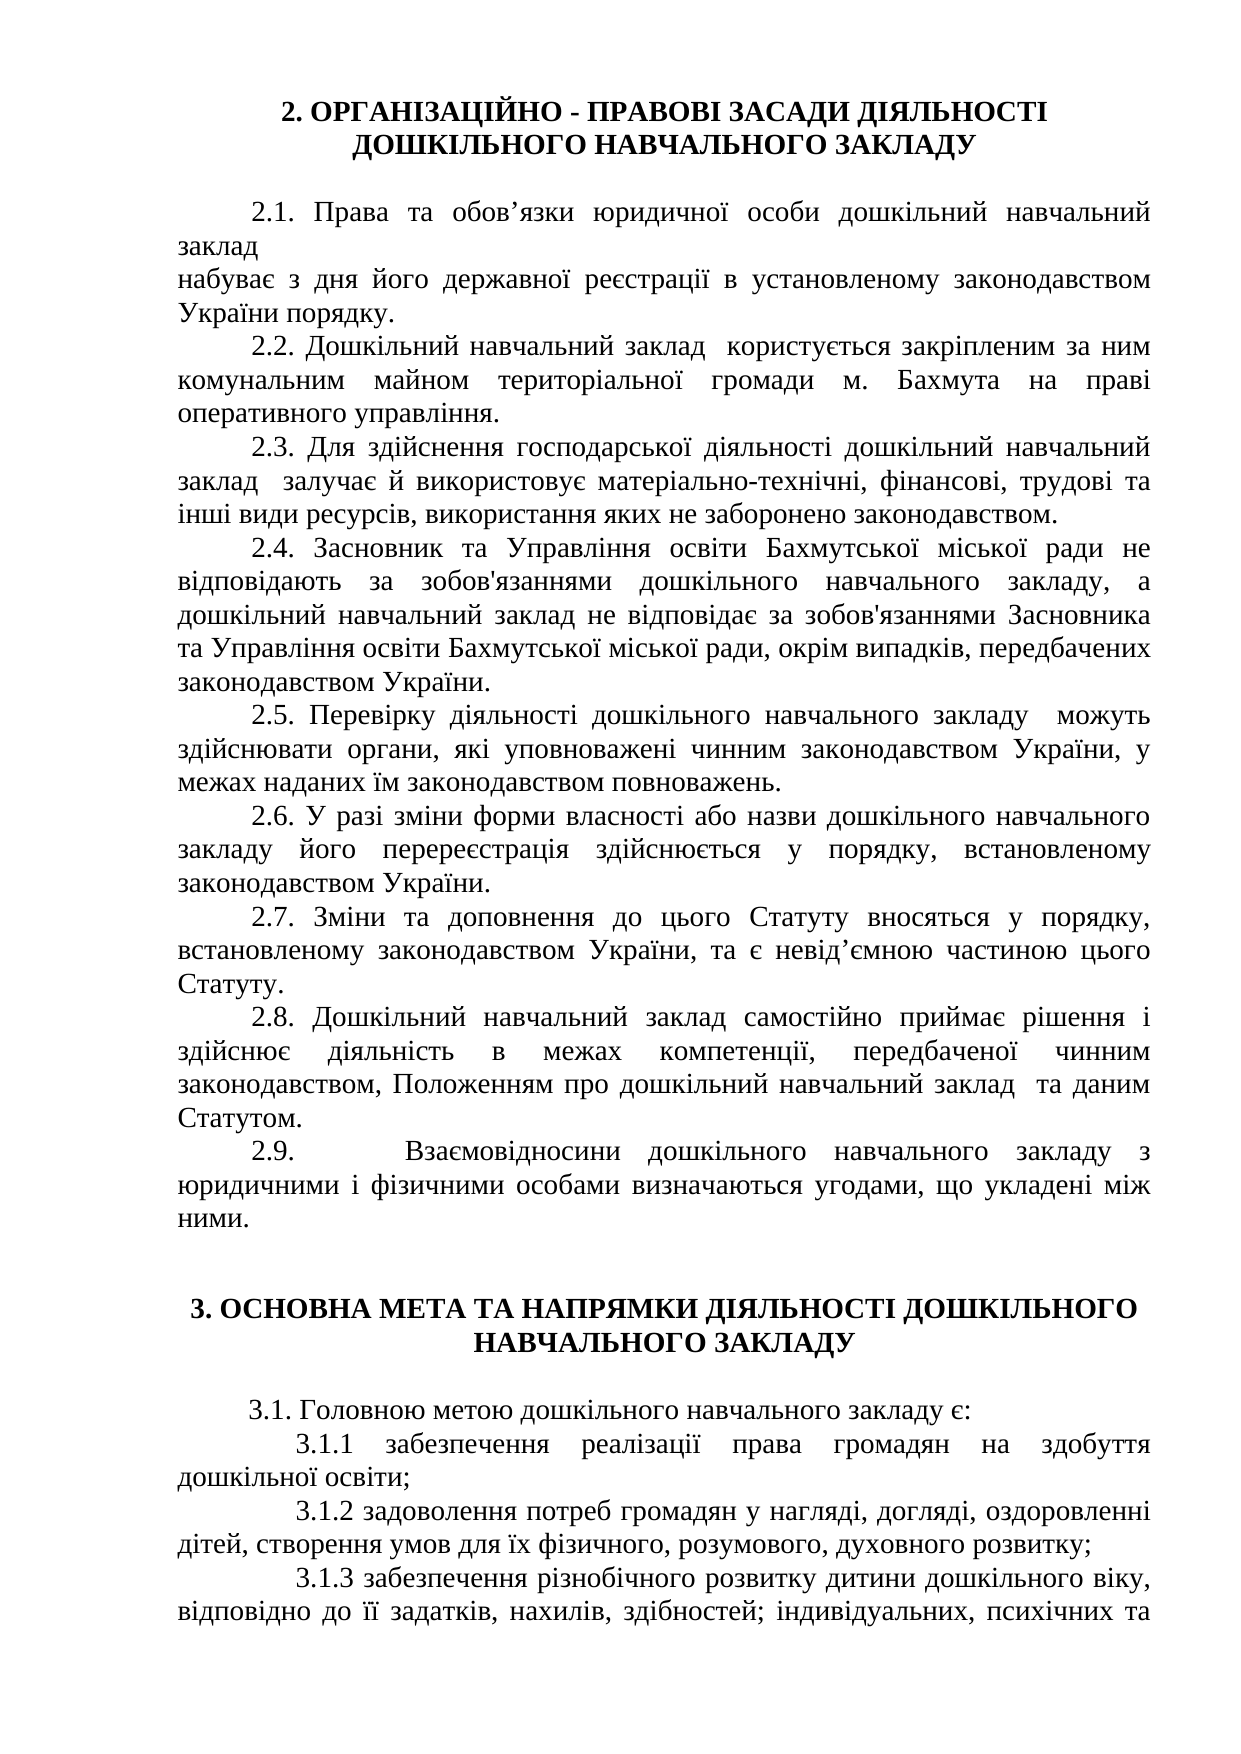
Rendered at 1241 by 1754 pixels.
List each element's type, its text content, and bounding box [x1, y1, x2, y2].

text 2.2. Дошкільний навчальний заклад користується закріпленим за ним комунальним майном територіальної громади м. Бахмута на праві оперативного управління. [177, 328, 1152, 429]
text 3.1.2 задоволення потреб громадян у нагляді, догляді, оздоровленні дітей, створення умов для їх фізичного, розумового, духовного розвитку; [177, 1493, 1152, 1560]
text 2.7. Зміни та доповнення до цього Статуту вносяться у порядку, встановленому законодавством України, та є невід’ємною частиною цього Статуту. [177, 899, 1152, 999]
text 2.4. Засновник та Управління освіти Бахмутської міської ради не відповідають за зобов'язаннями дошкільного навчального закладу, а дошкільний навчальний заклад не відповідає за зобов'язаннями Засновника та Управління освіти Бахмутської міської ради, окрім випадків, передбачених законодавством України. [177, 530, 1152, 697]
text 2.1. Права та обов’язки юридичної особи дошкільний навчальний заклад [177, 194, 1152, 261]
text 3. ОСНОВНА МЕТА ТА НАПРЯМКИ ДІЯЛЬНОСТІ ДОШКІЛЬНОГО НАВЧАЛЬНОГО ЗАКЛАДУ [177, 1292, 1152, 1359]
text набуває з дня його державної реєстрації в установленому законодавством України порядку. [177, 261, 1152, 328]
text 2.5. Перевірку діяльності дошкільного навчального закладу можуть здійснювати органи, які уповноважені чинним законодавством України, у межах наданих їм законодавством повноважень. [177, 697, 1152, 798]
text 2.9. Взаємовідносини дошкільного навчального закладу з юридичними і фізичними особами визначаються угодами, що укладені між ними. [177, 1133, 1152, 1234]
text 2. ОРГАНІЗАЦІЙНО - ПРАВОВІ ЗАСАДИ ДІЯЛЬНОСТІ ДОШКІЛЬНОГО НАВЧАЛЬНОГО ЗАКЛАДУ [177, 94, 1152, 161]
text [177, 1560, 1152, 1627]
text 2.3. Для здійснення господарської діяльності дошкільний навчальний заклад залучає й використовує матеріально-технічні, фінансові, трудові та інші види ресурсів, використання яких не заборонено законодавством. [177, 429, 1152, 530]
text 3.1.1 забезпечення реалізації права громадян на здобуття дошкільної освіти; [177, 1426, 1152, 1493]
text 2.8. Дошкільний навчальний заклад самостійно приймає рішення і здійснює діяльність в межах компетенції, передбаченої чинним законодавством, Положенням про дошкільний навчальний заклад та даним Статутом. [177, 999, 1152, 1133]
text 3.1. Головною метою дошкільного навчального закладу є: [177, 1392, 1152, 1426]
text 2.6. У разі зміни форми власності або назви дошкільного навчального закладу його перереєстрація здійснюється у порядку, встановленому законодавством України. [177, 798, 1152, 899]
